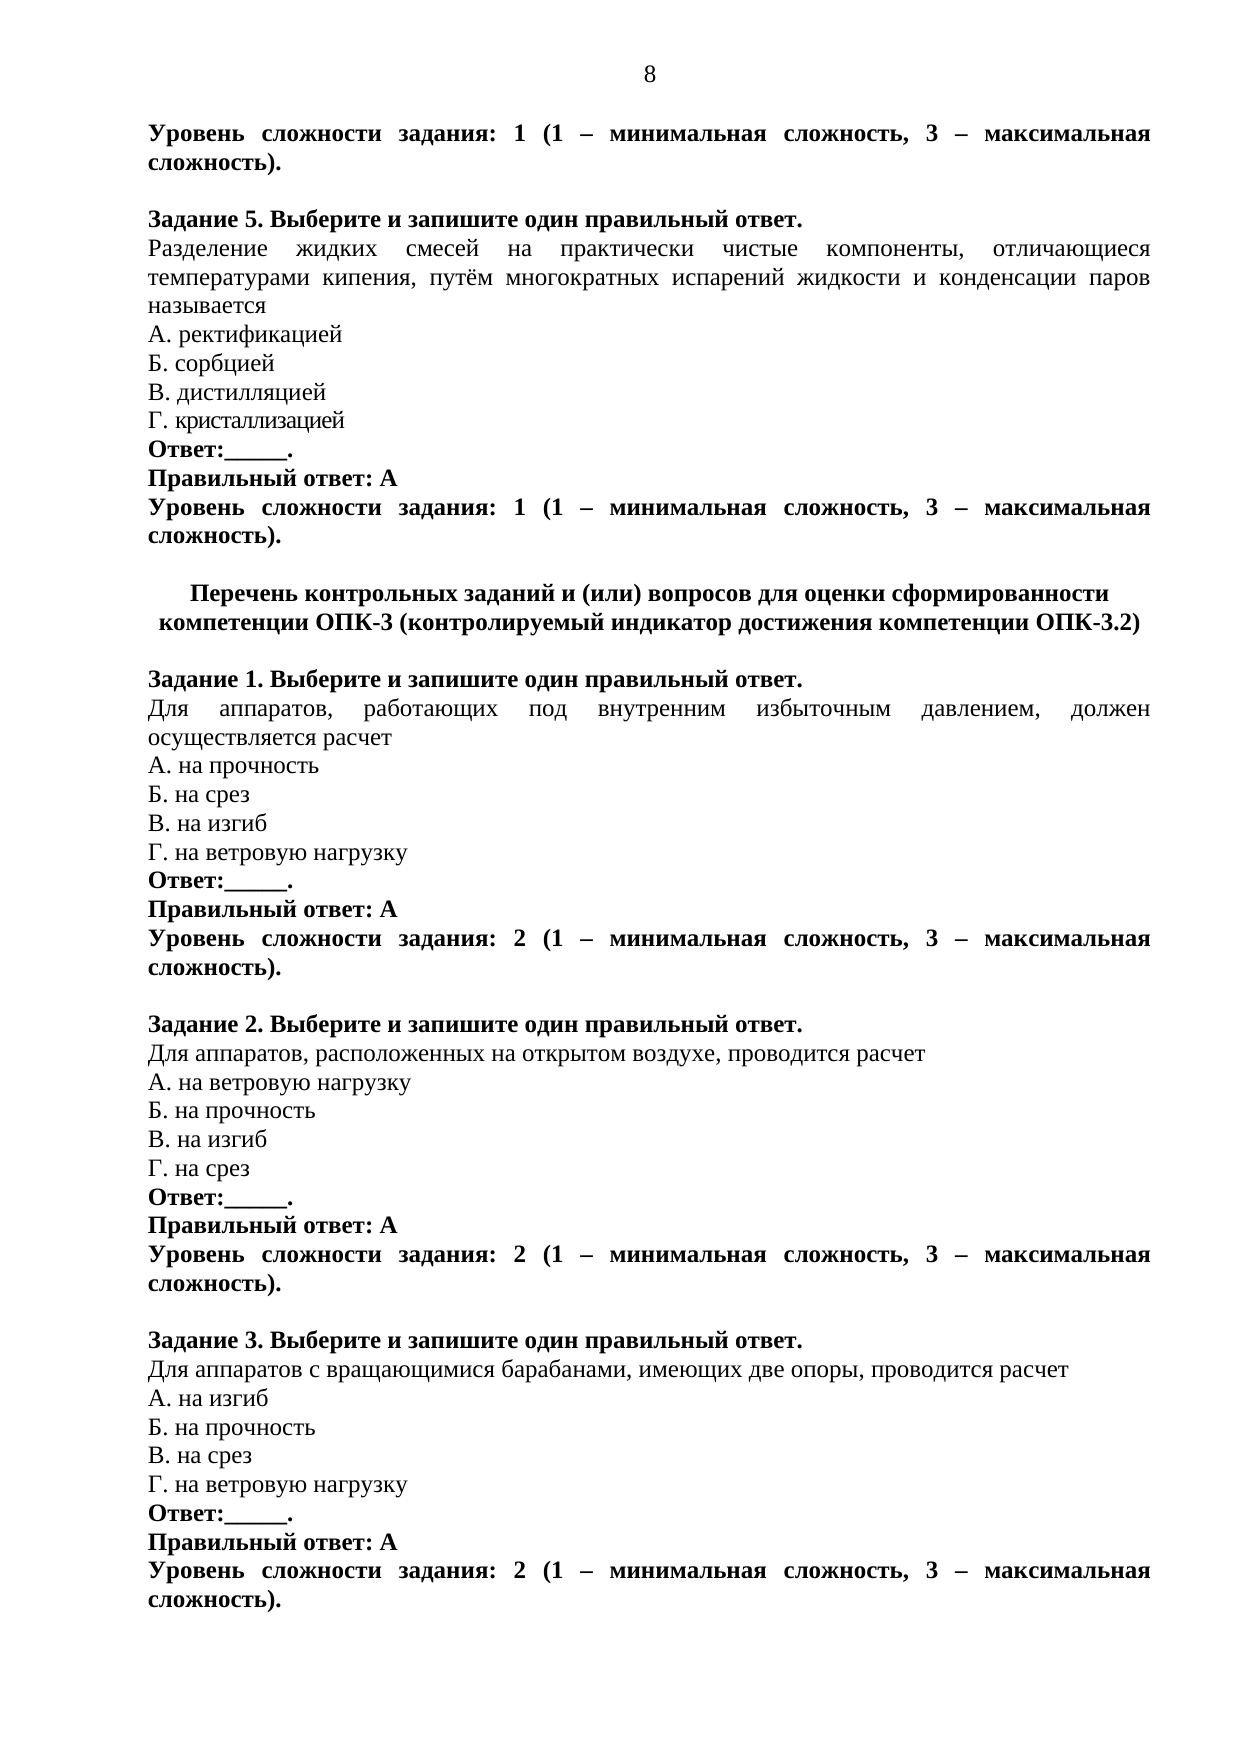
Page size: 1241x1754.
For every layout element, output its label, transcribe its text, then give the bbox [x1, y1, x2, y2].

text Уровень сложности задания: 2 (1 – минимальная сложность, 3 – максимальная сложность). [148, 1239, 1152, 1297]
text Правильный ответ: А [148, 463, 1152, 492]
text А. на изгиб [148, 1383, 1152, 1412]
text Уровень сложности задания: 1 (1 – минимальная сложность, 3 – максимальная сложность). [148, 118, 1152, 176]
text Перечень контрольных заданий и (или) вопросов для оценки сформированности компетенции ОПК-3 (контролируемый индикатор достижения компетенции ОПК-3.2) [148, 578, 1152, 636]
text Б. сорбцией [148, 348, 1152, 377]
text Задание 5. Выберите и запишите один правильный ответ. [148, 204, 1152, 233]
text Разделение жидких смесей на практически чистые компоненты, отличающиеся температурами кипения, путём многократных испарений жидкости и конденсации паров называется [148, 233, 1152, 319]
text Б. на прочность [148, 1412, 1152, 1441]
text Г. кристаллизацией [148, 406, 1152, 434]
text В. на срез [148, 1441, 1152, 1469]
text Ответ:_____. [148, 866, 1152, 894]
text А. ректификацией [148, 319, 1152, 348]
text Ответ:_____. [148, 434, 1152, 463]
text Для аппаратов, работающих под внутренним избыточным давлением, должен осуществляется расчет [148, 693, 1152, 751]
text Задание 3. Выберите и запишите один правильный ответ. [148, 1326, 1152, 1354]
text Ответ:_____. [148, 1498, 1152, 1527]
text В. дистилляцией [148, 377, 1152, 406]
text Г. на срез [148, 1153, 1152, 1182]
text Для аппаратов, расположенных на открытом воздухе, проводится расчет [148, 1038, 1152, 1067]
text А. на прочность [148, 751, 1152, 779]
text Г. на ветровую нагрузку [148, 1469, 1152, 1498]
text Правильный ответ: А [148, 894, 1152, 923]
text Правильный ответ: А [148, 1211, 1152, 1239]
text В. на изгиб [148, 1124, 1152, 1153]
text Уровень сложности задания: 1 (1 – минимальная сложность, 3 – максимальная сложность). [148, 492, 1152, 549]
text Г. на ветровую нагрузку [148, 837, 1152, 866]
text А. на ветровую нагрузку [148, 1067, 1152, 1096]
text Правильный ответ: А [148, 1527, 1152, 1556]
text Задание 1. Выберите и запишите один правильный ответ. [148, 664, 1152, 693]
text Задание 2. Выберите и запишите один правильный ответ. [148, 1009, 1152, 1038]
text В. на изгиб [148, 808, 1152, 837]
text Для аппаратов с вращающимися барабанами, имеющих две опоры, проводится расчет [148, 1354, 1152, 1383]
text Ответ:_____. [148, 1182, 1152, 1211]
text Уровень сложности задания: 2 (1 – минимальная сложность, 3 – максимальная сложность). [148, 1556, 1152, 1613]
text Уровень сложности задания: 2 (1 – минимальная сложность, 3 – максимальная сложность). [148, 923, 1152, 981]
text Б. на прочность [148, 1096, 1152, 1124]
text Б. на срез [148, 779, 1152, 808]
